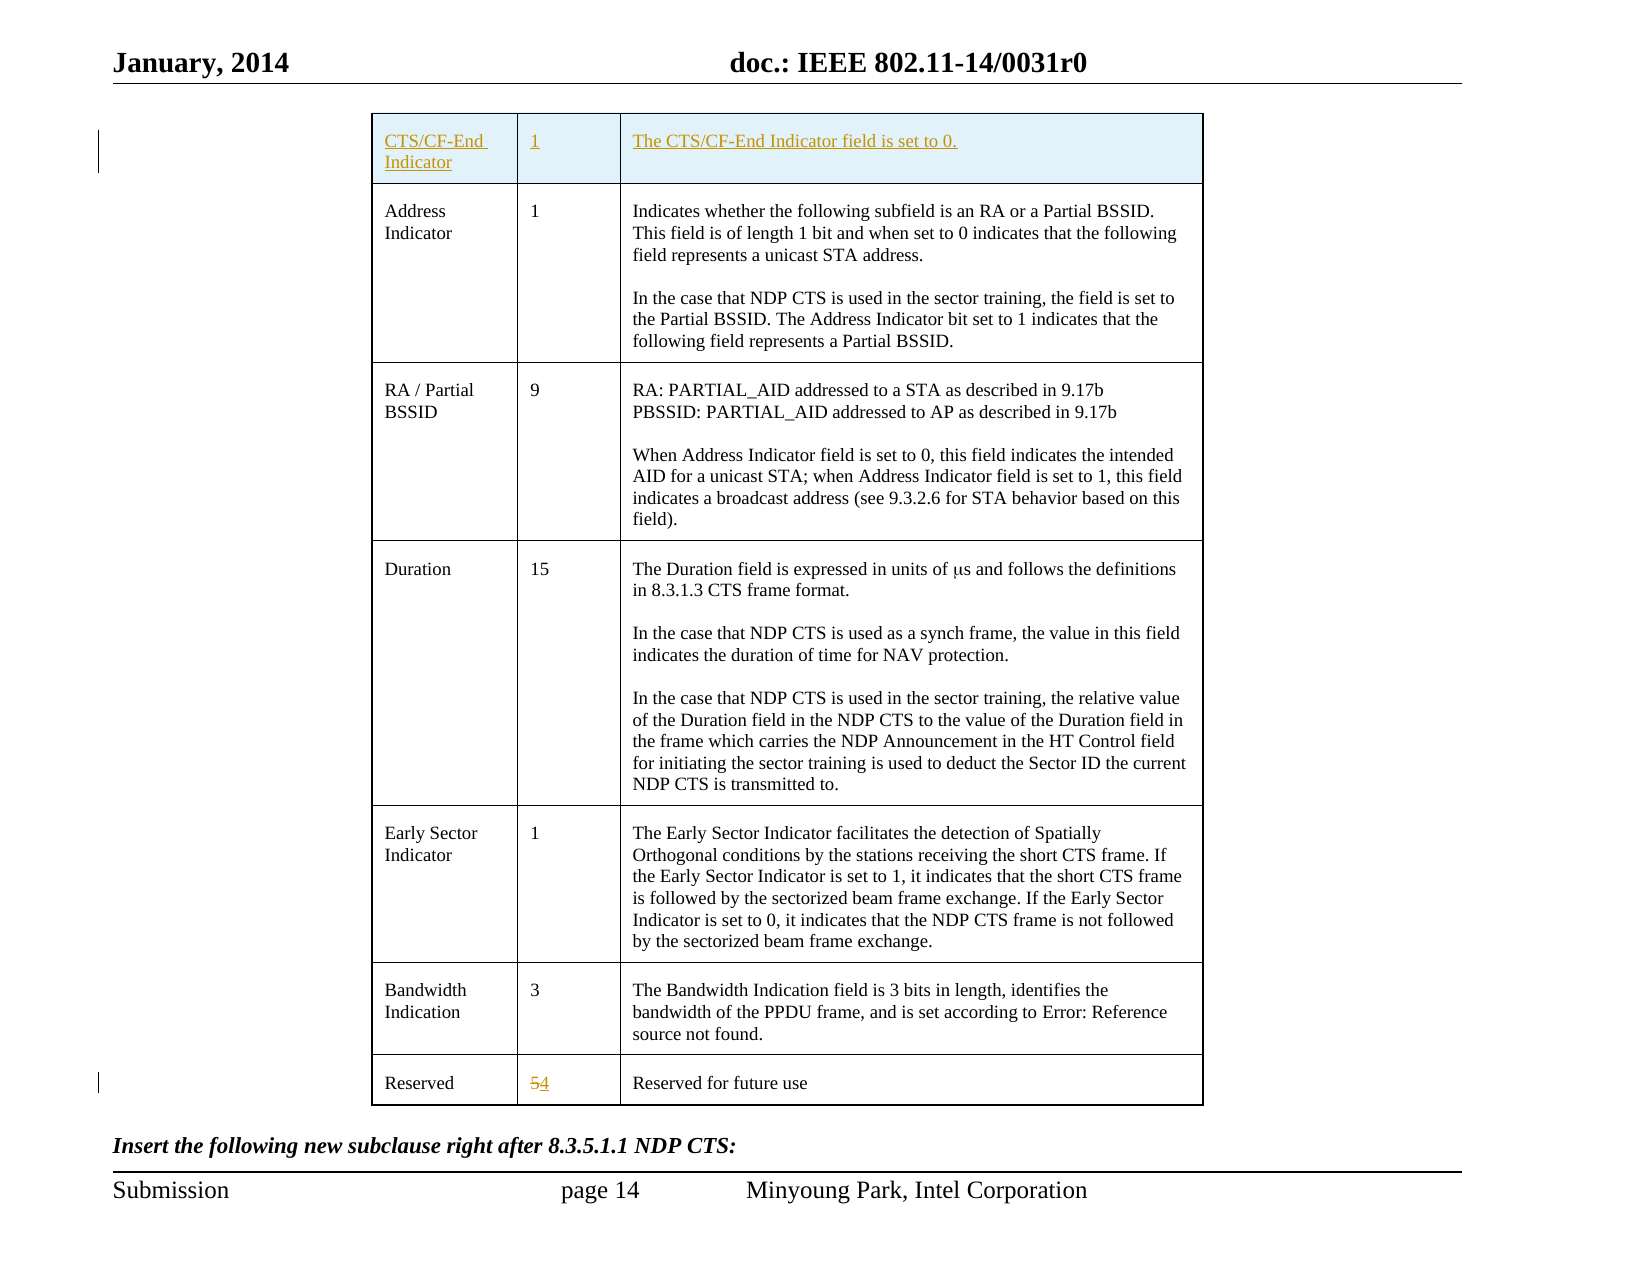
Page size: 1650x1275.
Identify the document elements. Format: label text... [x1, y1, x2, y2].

text Insert the following new subclause right after 8.3.5.1.1 NDP CTS: [112, 1132, 1462, 1159]
table_cell Reserved for future use [621, 1055, 1202, 1103]
table_cell RA: PARTIAL_AID addressed to a STA as described in 9.17b PBSSID: PARTIAL_AID addressed to AP as described in 9.17b When Address Indicator field is set to 0, this field indicates the intended AID for a unicast STA; when Address Indicator field is set to 1, this field indicates a broadcast address(#153) (see 9.3.2.6 for STA behavior based on this field). [621, 363, 1202, 540]
table_cell 1 [518, 184, 620, 362]
table_cell 3 [518, 963, 620, 1054]
table_cell The Duration field is expressed in units of s and follows the definitions in 8.3.1.3 CTS frame format. In the case that NDP CTS is used as a synch frame, the value in this field indicates the duration of time for NAV protection. In the case that NDP CTS is used in the sector training, the relative value of the Duration field in the NDP CTS to the value of the Duration field in the frame which carries the NDP Announcement in the HT Control field for initiating the sector training is used to deduct the Sector ID the current NDP CTS is transmitted to. [621, 541, 1202, 805]
table_cell [518, 1055, 620, 1103]
table_cell Indicates whether the following subfield is an RA or a Partial BSSID. This field is of length 1 bit and when set to 0 indicates that the following field represents a unicast STA address. In the case that NDP CTS is used in the sector training, the field is set to the Partial BSSID. The Address Indicator bit set to 1 indicates that the following field represents a Partial BSSID. [621, 184, 1202, 362]
table_cell Early Sector Indicator [373, 806, 517, 962]
table_cell Reserved [373, 1055, 517, 1103]
table_cell RA / Partial BSSID [373, 363, 517, 540]
table_cell 9 [518, 363, 620, 540]
table_cell Address Indicator [373, 184, 517, 362]
table_cell 15 [518, 541, 620, 805]
table_cell Duration [373, 541, 517, 805]
table_cell Bandwidth Indication [373, 963, 517, 1054]
table_cell The Early Sector Indicator facilitates the detection of Spatially Orthogonal conditions by the stations receiving the short CTS frame. If the Early Sector Indicator is set to 1, it indicates that the short CTS frame is followed by the sectorized beam frame exchange. If the Early Sector Indicator is set to 0, it indicates that the NDP CTS frame is not followed by the sectorized beam frame exchange. [621, 806, 1202, 962]
table_cell 1 [518, 806, 620, 962]
